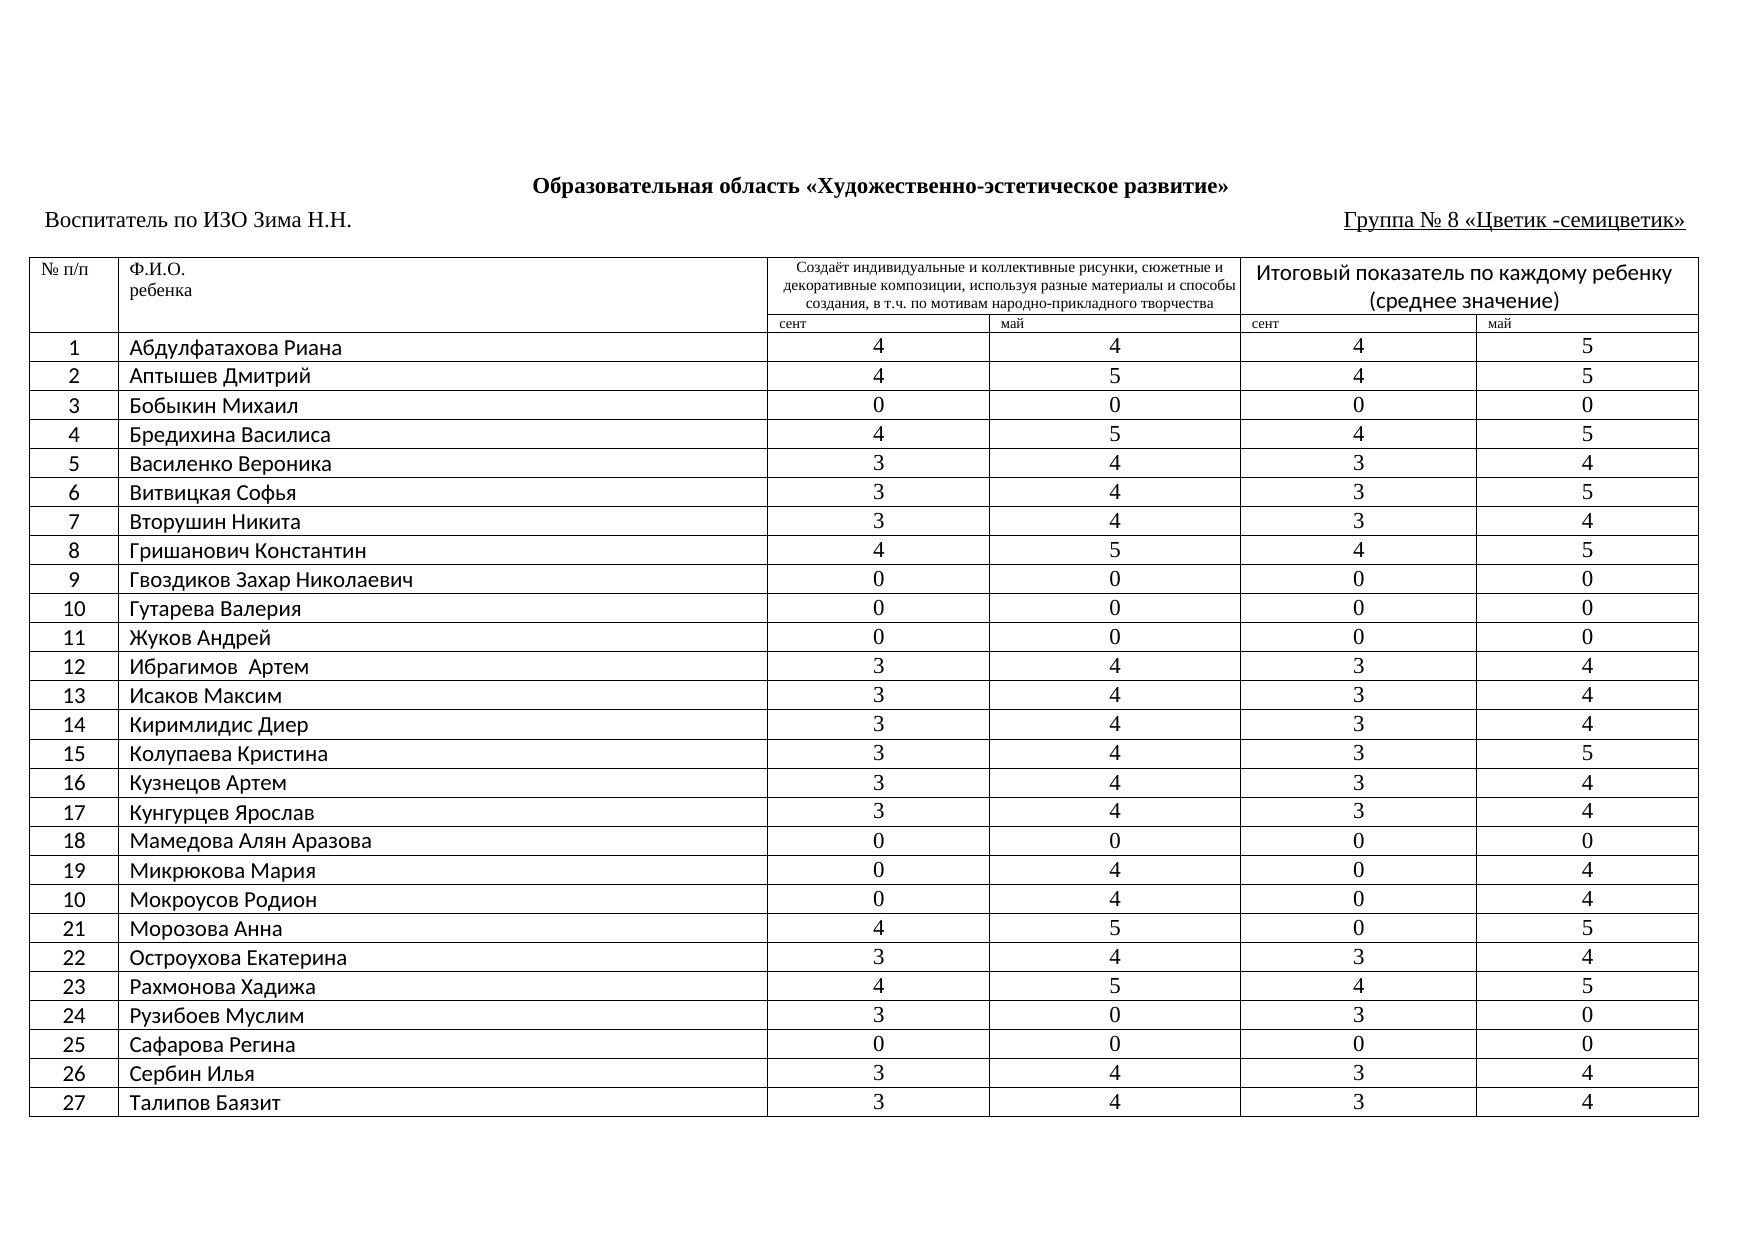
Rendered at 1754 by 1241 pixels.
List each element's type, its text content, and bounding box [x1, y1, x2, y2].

table_cell 0 [1477, 391, 1698, 419]
text Воспитатель по ИЗО Зима Н.Н. Группа № 8 «Цветик -семицветик» [44, 206, 1713, 232]
table_cell Морозова Анна [119, 914, 767, 942]
table_cell 0 [768, 565, 989, 593]
table_cell 4 [1241, 362, 1476, 390]
table_cell 10 [30, 594, 118, 622]
table_cell 3 [1241, 710, 1476, 738]
table_cell 9 [30, 565, 118, 593]
table_cell 4 [1477, 681, 1698, 709]
table_cell 3 [768, 798, 989, 826]
table_cell 5 [990, 914, 1240, 942]
table_cell 0 [768, 856, 989, 884]
table_cell 4 [990, 798, 1240, 826]
table_cell 0 [990, 391, 1240, 419]
table_cell 4 [990, 449, 1240, 477]
table_cell 4 [1477, 769, 1698, 797]
table_cell 5 [990, 420, 1240, 448]
table_cell 0 [990, 1001, 1240, 1029]
table_cell 4 [768, 536, 989, 564]
table_cell 21 [30, 914, 118, 942]
table_cell 0 [1241, 565, 1476, 593]
table_cell 0 [990, 1030, 1240, 1058]
table_cell 15 [30, 740, 118, 767]
table_cell 4 [1477, 449, 1698, 477]
table_cell 7 [30, 507, 118, 535]
table_cell 3 [1241, 652, 1476, 680]
table_cell Мамедова Алян Аразова [119, 827, 767, 855]
table_cell 4 [1477, 856, 1698, 884]
table_cell 5 [990, 536, 1240, 564]
table_cell 4 [768, 420, 989, 448]
table_cell 4 [1477, 507, 1698, 535]
table_cell 0 [1241, 623, 1476, 651]
table_cell 4 [990, 769, 1240, 797]
table_cell 4 [990, 1059, 1240, 1087]
table_cell Киримлидис Диер [119, 710, 767, 738]
table_cell 0 [1241, 391, 1476, 419]
table_cell Гришанович Константин [119, 536, 767, 564]
table_cell Сафарова Регина [119, 1030, 767, 1058]
table_cell 3 [768, 943, 989, 971]
table_cell 3 [768, 710, 989, 738]
table_cell 24 [30, 1001, 118, 1029]
table_cell 4 [1477, 798, 1698, 826]
table_header Ф.И.О. ребенка [119, 258, 767, 332]
table_cell 4 [990, 885, 1240, 913]
table_cell 4 [990, 856, 1240, 884]
table_cell 6 [30, 478, 118, 506]
table_cell 12 [30, 652, 118, 680]
table_cell 4 [768, 914, 989, 942]
table_cell 0 [1241, 827, 1476, 855]
table_cell 3 [768, 478, 989, 506]
table_cell 1 [30, 333, 118, 361]
table_cell Бредихина Василиса [119, 420, 767, 448]
table_cell 3 [1241, 769, 1476, 797]
table_cell 0 [1477, 594, 1698, 622]
table_cell 3 [768, 1059, 989, 1087]
table_cell сент [1241, 315, 1476, 332]
table_cell 4 [1477, 1088, 1698, 1116]
table_cell 0 [990, 565, 1240, 593]
table_cell 27 [30, 1088, 118, 1116]
table_cell 5 [1477, 740, 1698, 767]
table_cell Гвоздиков Захар Николаевич [119, 565, 767, 593]
table_cell 4 [768, 362, 989, 390]
subtitle Образовательная область «Художественно-эстетическое развитие» [48, 175, 1713, 198]
table_cell 4 [768, 972, 989, 1000]
table_cell 10 [30, 885, 118, 913]
table_cell Остроухова Екатерина [119, 943, 767, 971]
table_cell 3 [30, 391, 118, 419]
table_header № п/п [30, 258, 118, 332]
table_cell май [990, 315, 1240, 332]
table_cell 5 [990, 362, 1240, 390]
table_cell 4 [990, 507, 1240, 535]
table_cell 0 [768, 885, 989, 913]
table_cell Витвицкая Софья [119, 478, 767, 506]
table_cell 0 [1477, 565, 1698, 593]
table_header Итоговый показатель по каждому ребенку (среднее значение) [1241, 258, 1698, 314]
table_cell 4 [1241, 333, 1476, 361]
table_cell Рахмонова Хадижа [119, 972, 767, 1000]
table_cell 0 [1477, 827, 1698, 855]
table_cell Абдулфатахова Риана [119, 333, 767, 361]
table_cell 22 [30, 943, 118, 971]
table_cell 3 [1241, 1001, 1476, 1029]
table_cell 4 [990, 943, 1240, 971]
table_cell 5 [1477, 333, 1698, 361]
table_cell Кузнецов Артем [119, 769, 767, 797]
table_cell 11 [30, 623, 118, 651]
table_cell 14 [30, 710, 118, 738]
table_cell Жуков Андрей [119, 623, 767, 651]
table_cell Мокроусов Родион [119, 885, 767, 913]
table_cell 4 [990, 710, 1240, 738]
table_cell 0 [1241, 914, 1476, 942]
table_cell 3 [768, 449, 989, 477]
table_cell 3 [1241, 943, 1476, 971]
table_cell 0 [768, 594, 989, 622]
table_cell Гутарева Валерия [119, 594, 767, 622]
table_cell 26 [30, 1059, 118, 1087]
table_cell 3 [1241, 681, 1476, 709]
table_cell Бобыкин Михаил [119, 391, 767, 419]
table_cell 4 [1477, 652, 1698, 680]
table_cell 13 [30, 681, 118, 709]
table_cell 4 [1241, 536, 1476, 564]
table_cell 17 [30, 798, 118, 826]
table_cell Талипов Баязит [119, 1088, 767, 1116]
table_cell 8 [30, 536, 118, 564]
table_cell 16 [30, 769, 118, 797]
table_cell 3 [768, 681, 989, 709]
table_cell 3 [1241, 740, 1476, 767]
table_cell 4 [1477, 885, 1698, 913]
table_cell Колупаева Кристина [119, 740, 767, 767]
table_cell сент [768, 315, 989, 332]
table_cell 5 [1477, 478, 1698, 506]
table_cell 3 [1241, 798, 1476, 826]
table_cell 3 [1241, 1059, 1476, 1087]
table_cell Сербин Илья [119, 1059, 767, 1087]
table_cell 5 [1477, 362, 1698, 390]
table_cell 0 [990, 594, 1240, 622]
table_cell 0 [1477, 1030, 1698, 1058]
table_cell 5 [1477, 536, 1698, 564]
table_cell 0 [1241, 856, 1476, 884]
table_cell 3 [768, 507, 989, 535]
table_cell 0 [768, 827, 989, 855]
table_cell 4 [990, 333, 1240, 361]
table_cell 0 [1477, 623, 1698, 651]
table_cell Исаков Максим [119, 681, 767, 709]
table_cell 4 [1477, 1059, 1698, 1087]
table_cell 3 [768, 1001, 989, 1029]
table_cell 3 [1241, 507, 1476, 535]
table_cell 23 [30, 972, 118, 1000]
table_cell 4 [30, 420, 118, 448]
table_cell 3 [768, 1088, 989, 1116]
table_cell 4 [990, 1088, 1240, 1116]
table_cell май [1477, 315, 1698, 332]
table_cell 3 [768, 769, 989, 797]
table_cell Аптышев Дмитрий [119, 362, 767, 390]
table_cell 25 [30, 1030, 118, 1058]
table_cell 4 [1477, 943, 1698, 971]
table_cell 4 [1241, 420, 1476, 448]
table_cell 5 [1477, 914, 1698, 942]
table_cell 5 [1477, 420, 1698, 448]
table_cell 18 [30, 827, 118, 855]
table_cell 4 [1241, 972, 1476, 1000]
table_cell 0 [1241, 594, 1476, 622]
table_cell 0 [768, 391, 989, 419]
table_header Создаёт индивидуальные и коллективные рисунки, сюжетные и декоративные композиции, используя разные материалы и способы создания, в т.ч. по мотивам народно-прикладного творчества [768, 258, 1240, 314]
table_cell 0 [990, 623, 1240, 651]
table_cell 0 [768, 623, 989, 651]
table_cell 5 [990, 972, 1240, 1000]
table_cell Ибрагимов Артем [119, 652, 767, 680]
table_cell 4 [990, 478, 1240, 506]
table_cell 4 [990, 740, 1240, 767]
table_cell 3 [1241, 1088, 1476, 1116]
table_cell 4 [990, 652, 1240, 680]
table_cell 2 [30, 362, 118, 390]
table_cell 19 [30, 856, 118, 884]
table_cell 5 [30, 449, 118, 477]
table_cell 4 [990, 681, 1240, 709]
table_cell 0 [1241, 885, 1476, 913]
table_cell 3 [1241, 449, 1476, 477]
table_cell Василенко Вероника [119, 449, 767, 477]
table_cell 4 [1477, 710, 1698, 738]
table_cell Вторушин Никита [119, 507, 767, 535]
table_cell 0 [1241, 1030, 1476, 1058]
table_cell 0 [1477, 1001, 1698, 1029]
table_cell Рузибоев Муслим [119, 1001, 767, 1029]
table_cell 0 [990, 827, 1240, 855]
table_cell 3 [768, 652, 989, 680]
table_cell 4 [768, 333, 989, 361]
table_cell Микрюкова Мария [119, 856, 767, 884]
table_cell Кунгурцев Ярослав [119, 798, 767, 826]
table_cell 0 [768, 1030, 989, 1058]
table_cell 3 [768, 740, 989, 767]
table_cell 5 [1477, 972, 1698, 1000]
table_cell 3 [1241, 478, 1476, 506]
